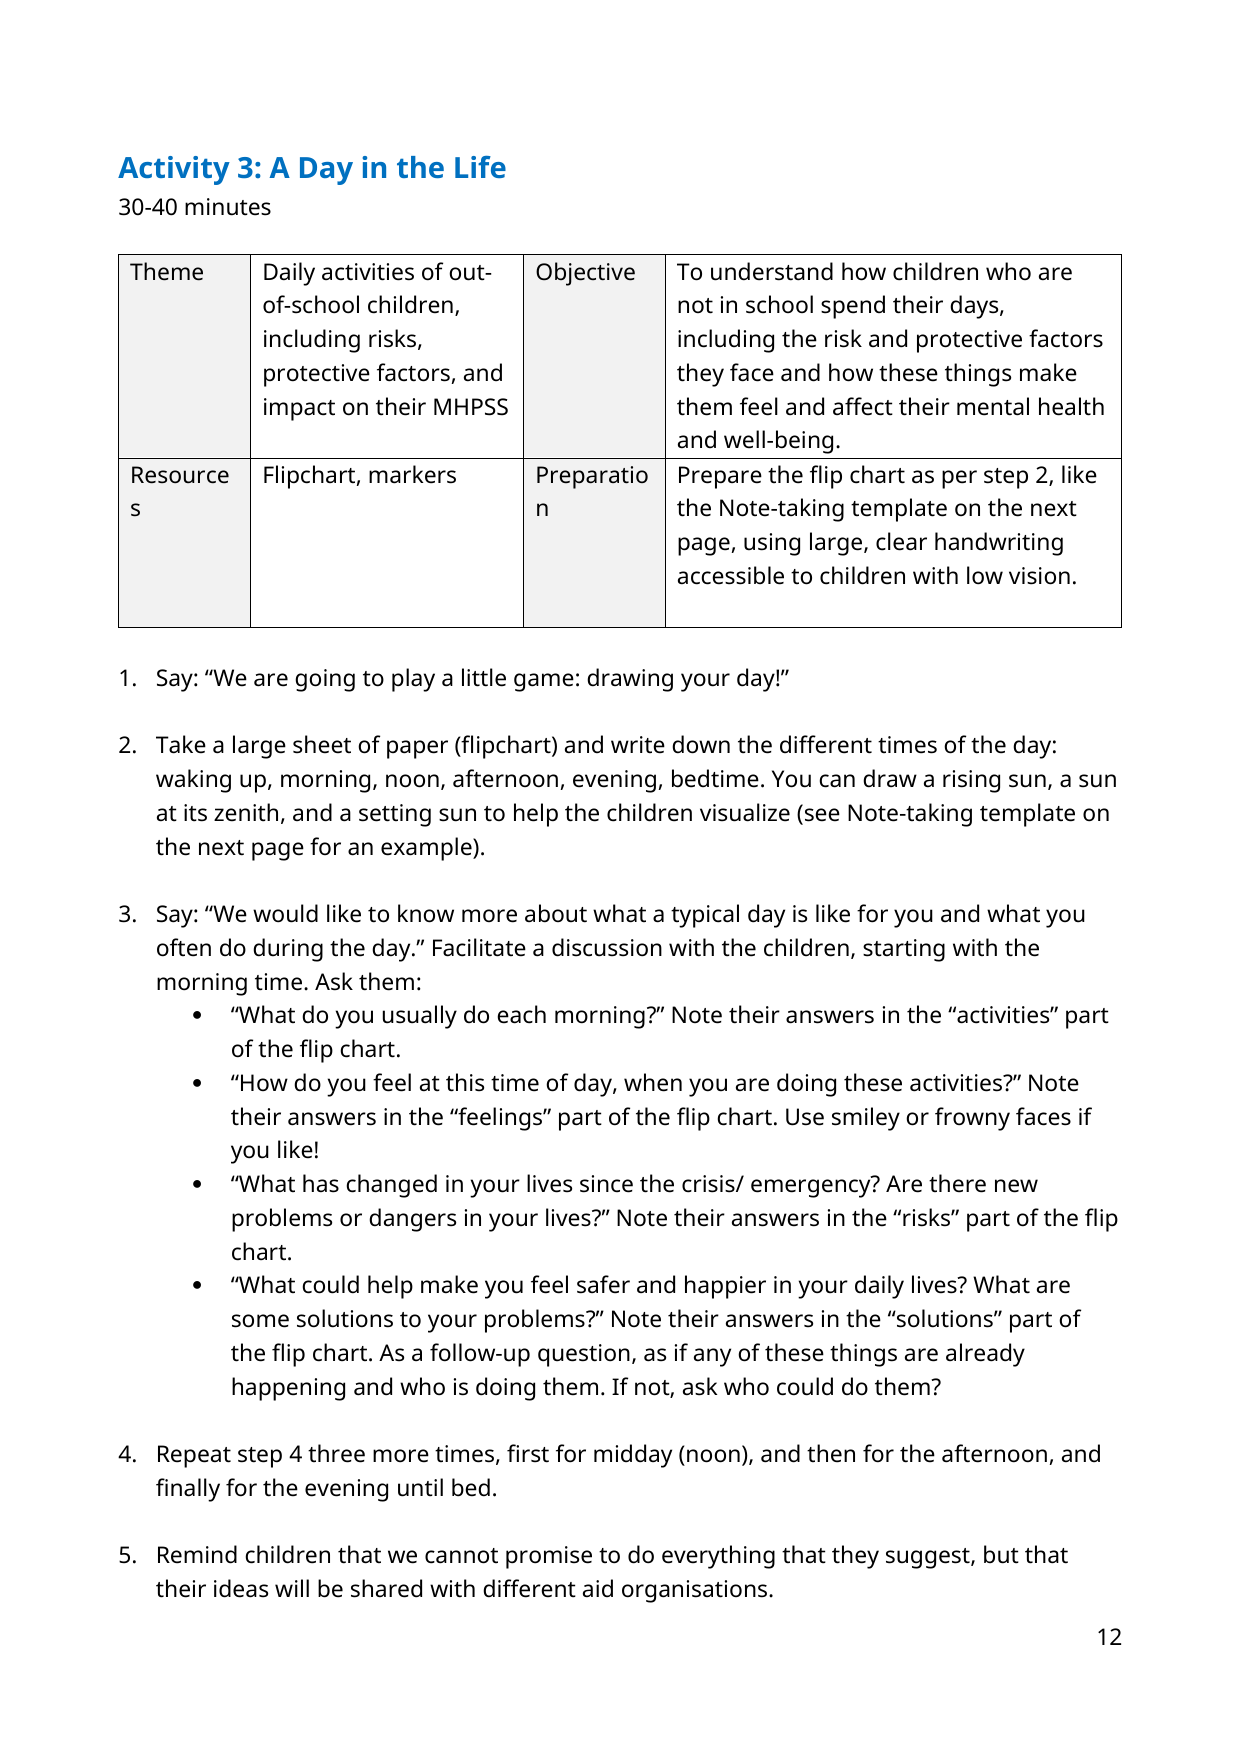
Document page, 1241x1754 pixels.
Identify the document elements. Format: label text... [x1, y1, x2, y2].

list Take a large sheet of paper (flipchart) and write down the different times of the day: waking up, morning, noon, afternoon, evening, bedtime. You can draw a rising sun, a sun at its zenith, and a setting sun to help the children visualize (see Note-taking template on the next page for an example). [118, 729, 1122, 862]
table_cell Flipchart, markers [251, 459, 523, 627]
list “What has changed in your lives since the crisis/ emergency? Are there new problems or dangers in your lives?” Note their answers in the “risks” part of the flip chart. [193, 1168, 1122, 1267]
table_header Daily activities of out-of-school children, including risks, protective factors, and impact on their MHPSS [251, 255, 523, 457]
text 30-40 minutes [118, 190, 1122, 222]
list Say: “We would like to know more about what a typical day is like for you and what you often do during the day.” Facilitate a discussion with the children, starting with the morning time. Ask them: [118, 898, 1122, 997]
table_cell Prepare the flip chart as per step 2, like the Note-taking template on the next page, using large, clear handwriting accessible to children with low vision. [666, 459, 1121, 627]
list “How do you feel at this time of day, when you are doing these activities?” Note their answers in the “feelings” part of the flip chart. Use smiley or frowny faces if you like! [193, 1067, 1122, 1165]
list Say: “We are going to play a little game: drawing your day!” [118, 662, 1122, 693]
table_cell Preparation [524, 459, 665, 627]
list Remind children that we cannot promise to do everything that they suggest, but that their ideas will be shared with different aid organisations. [118, 1539, 1122, 1604]
table_header To understand how children who are not in school spend their days, including the risk and protective factors they face and how these things make them feel and affect their mental health and well-being. [666, 255, 1121, 457]
list Repeat step 4 three more times, first for midday (noon), and then for the afternoon, and finally for the evening until bed. [118, 1438, 1122, 1503]
text Activity 3: A Day in the Life [118, 148, 1122, 187]
list “What do you usually do each morning?” Note their answers in the “activities” part of the flip chart. [193, 999, 1122, 1064]
list “What could help make you feel safer and happier in your daily lives? What are some solutions to your problems?” Note their answers in the “solutions” part of the flip chart. As a follow-up question, as if any of these things are already happening and who is doing them. If not, ask who could do them? [193, 1269, 1122, 1402]
table_header Theme [119, 255, 250, 457]
table_header Objective [524, 255, 665, 457]
table_cell Resources [119, 459, 250, 627]
